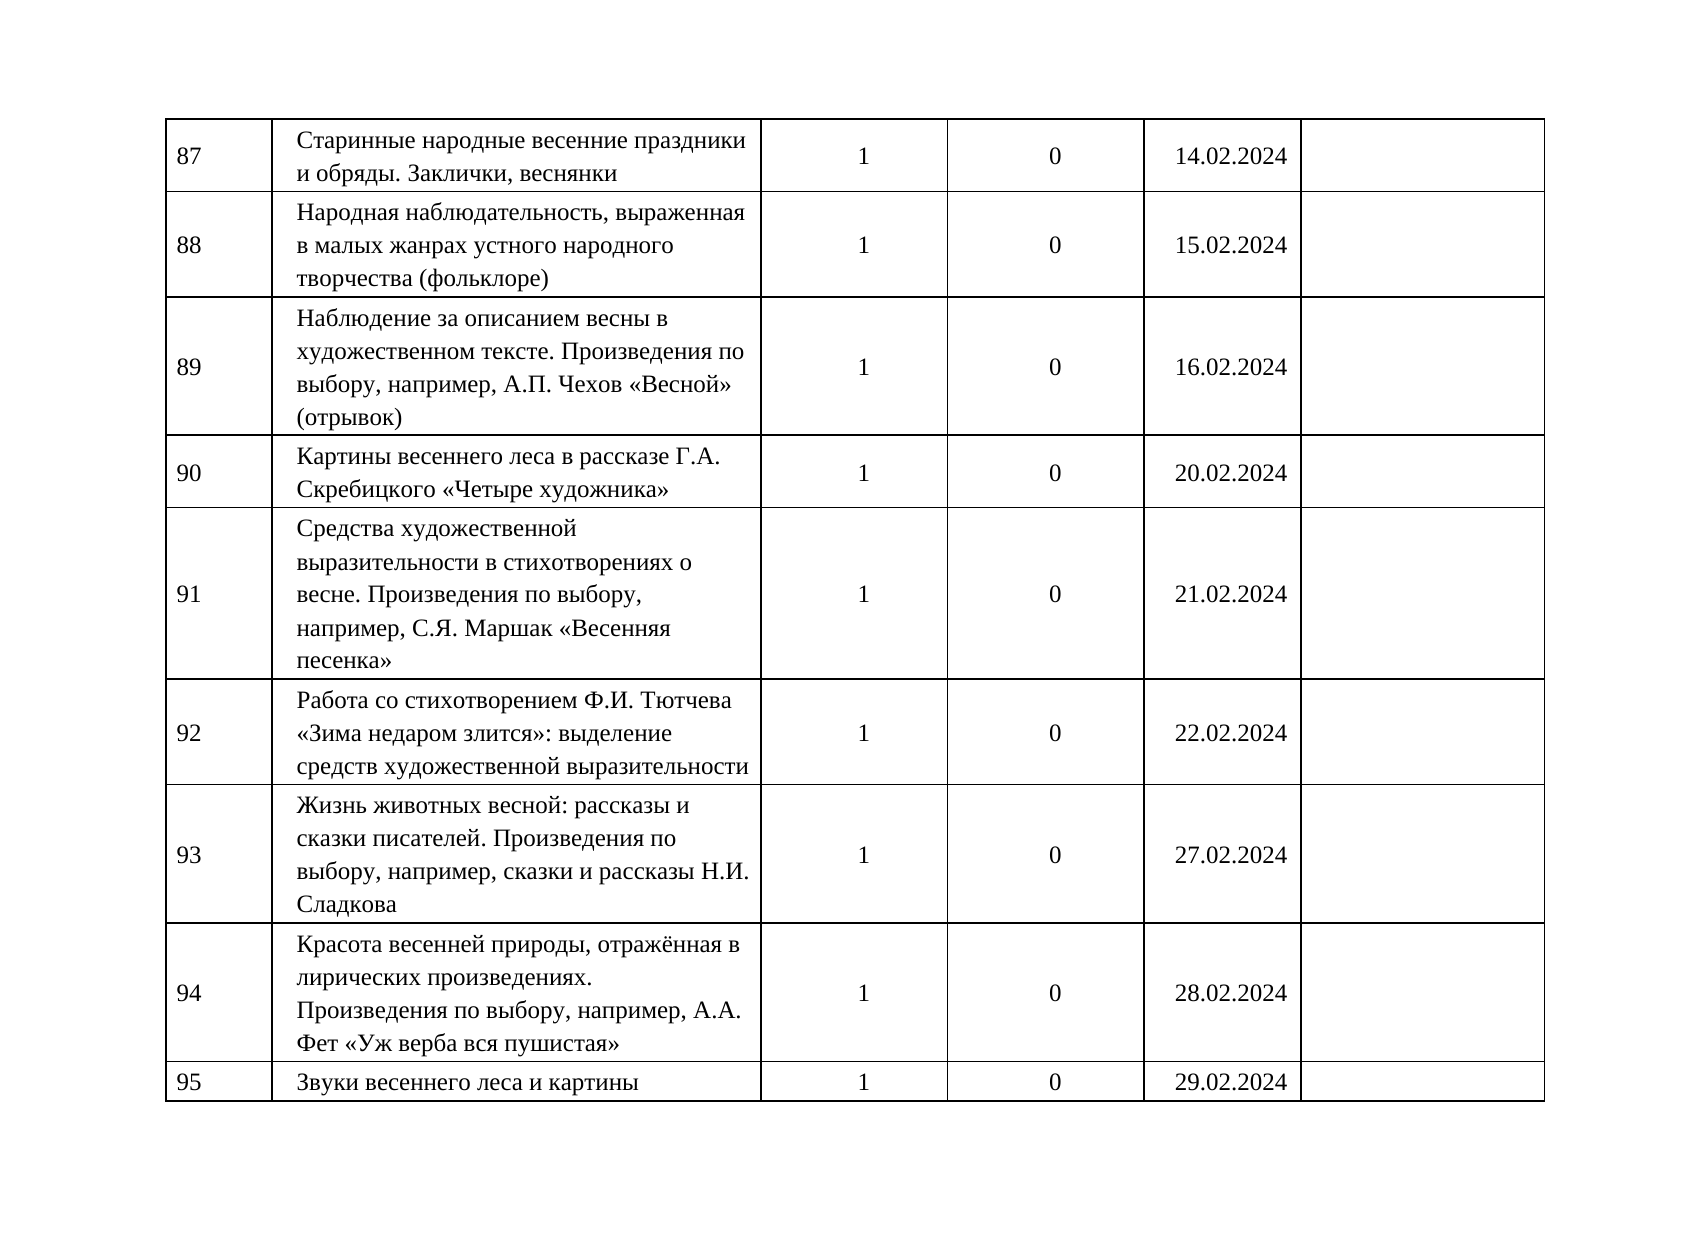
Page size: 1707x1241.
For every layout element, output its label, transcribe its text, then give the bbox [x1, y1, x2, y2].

table_cell 14.02.2024 [1145, 120, 1300, 191]
table_cell 89 [167, 298, 271, 434]
table_cell Средства художественной выразительности в стихотворениях о весне. Произведения по выбору, например, С.Я. Маршак «Весенняя песенка» [273, 508, 760, 678]
table_cell 1 [762, 924, 947, 1061]
table_cell 88 [167, 192, 271, 296]
table_cell Народная наблюдательность, выраженная в малых жанрах устного народного творчества (фольклоре) [273, 192, 760, 296]
table_cell 0 [948, 192, 1143, 296]
table_cell 91 [167, 508, 271, 678]
table_cell 90 [167, 436, 271, 507]
table_cell 87 [167, 120, 271, 191]
table_cell 0 [948, 1062, 1143, 1100]
table_cell [1302, 436, 1544, 507]
table_cell Старинные народные весенние праздники и обряды. Заклички, веснянки [273, 120, 760, 191]
table_cell 29.02.2024 [1145, 1062, 1300, 1100]
table_cell 1 [762, 120, 947, 191]
table_cell [1302, 192, 1544, 296]
table_cell [1302, 785, 1544, 922]
table_cell [1302, 508, 1544, 678]
table_cell [1302, 120, 1544, 191]
table_cell [1302, 924, 1544, 1061]
table_cell 1 [762, 508, 947, 678]
table_cell 95 [167, 1062, 271, 1100]
table_cell 16.02.2024 [1145, 298, 1300, 434]
table_cell 0 [948, 436, 1143, 507]
table_cell 22.02.2024 [1145, 680, 1300, 784]
table_cell Наблюдение за описанием весны в художественном тексте. Произведения по выбору, например, А.П. Чехов «Весной» (отрывок) [273, 298, 760, 434]
table_cell [1302, 1062, 1544, 1100]
table_cell 92 [167, 680, 271, 784]
table_cell 94 [167, 924, 271, 1061]
table_cell 21.02.2024 [1145, 508, 1300, 678]
table_cell 1 [762, 785, 947, 922]
table_cell 27.02.2024 [1145, 785, 1300, 922]
table_cell 20.02.2024 [1145, 436, 1300, 507]
table_cell 93 [167, 785, 271, 922]
table_cell 0 [948, 680, 1143, 784]
table_cell 1 [762, 298, 947, 434]
table_cell 28.02.2024 [1145, 924, 1300, 1061]
table_cell 0 [948, 508, 1143, 678]
table_cell 1 [762, 1062, 947, 1100]
table_cell 15.02.2024 [1145, 192, 1300, 296]
table_cell Жизнь животных весной: рассказы и сказки писателей. Произведения по выбору, например, сказки и рассказы Н.И. Сладкова [273, 785, 760, 922]
table_cell 0 [948, 120, 1143, 191]
table_cell 0 [948, 924, 1143, 1061]
table_cell 1 [762, 680, 947, 784]
table_cell 1 [762, 436, 947, 507]
table_cell [1302, 298, 1544, 434]
table_cell Картины весеннего леса в рассказе Г.А. Скребицкого «Четыре художника» [273, 436, 760, 507]
table_cell 1 [762, 192, 947, 296]
table_cell 0 [948, 298, 1143, 434]
table_cell Красота весенней природы, отражённая в лирических произведениях. Произведения по выбору, например, А.А. Фет «Уж верба вся пушистая» [273, 924, 760, 1061]
table_cell 0 [948, 785, 1143, 922]
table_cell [273, 1062, 760, 1100]
table_cell [1302, 680, 1544, 784]
table_cell Работа со стихотворением Ф.И. Тютчева «Зима недаром злится»: выделение средств художественной выразительности [273, 680, 760, 784]
